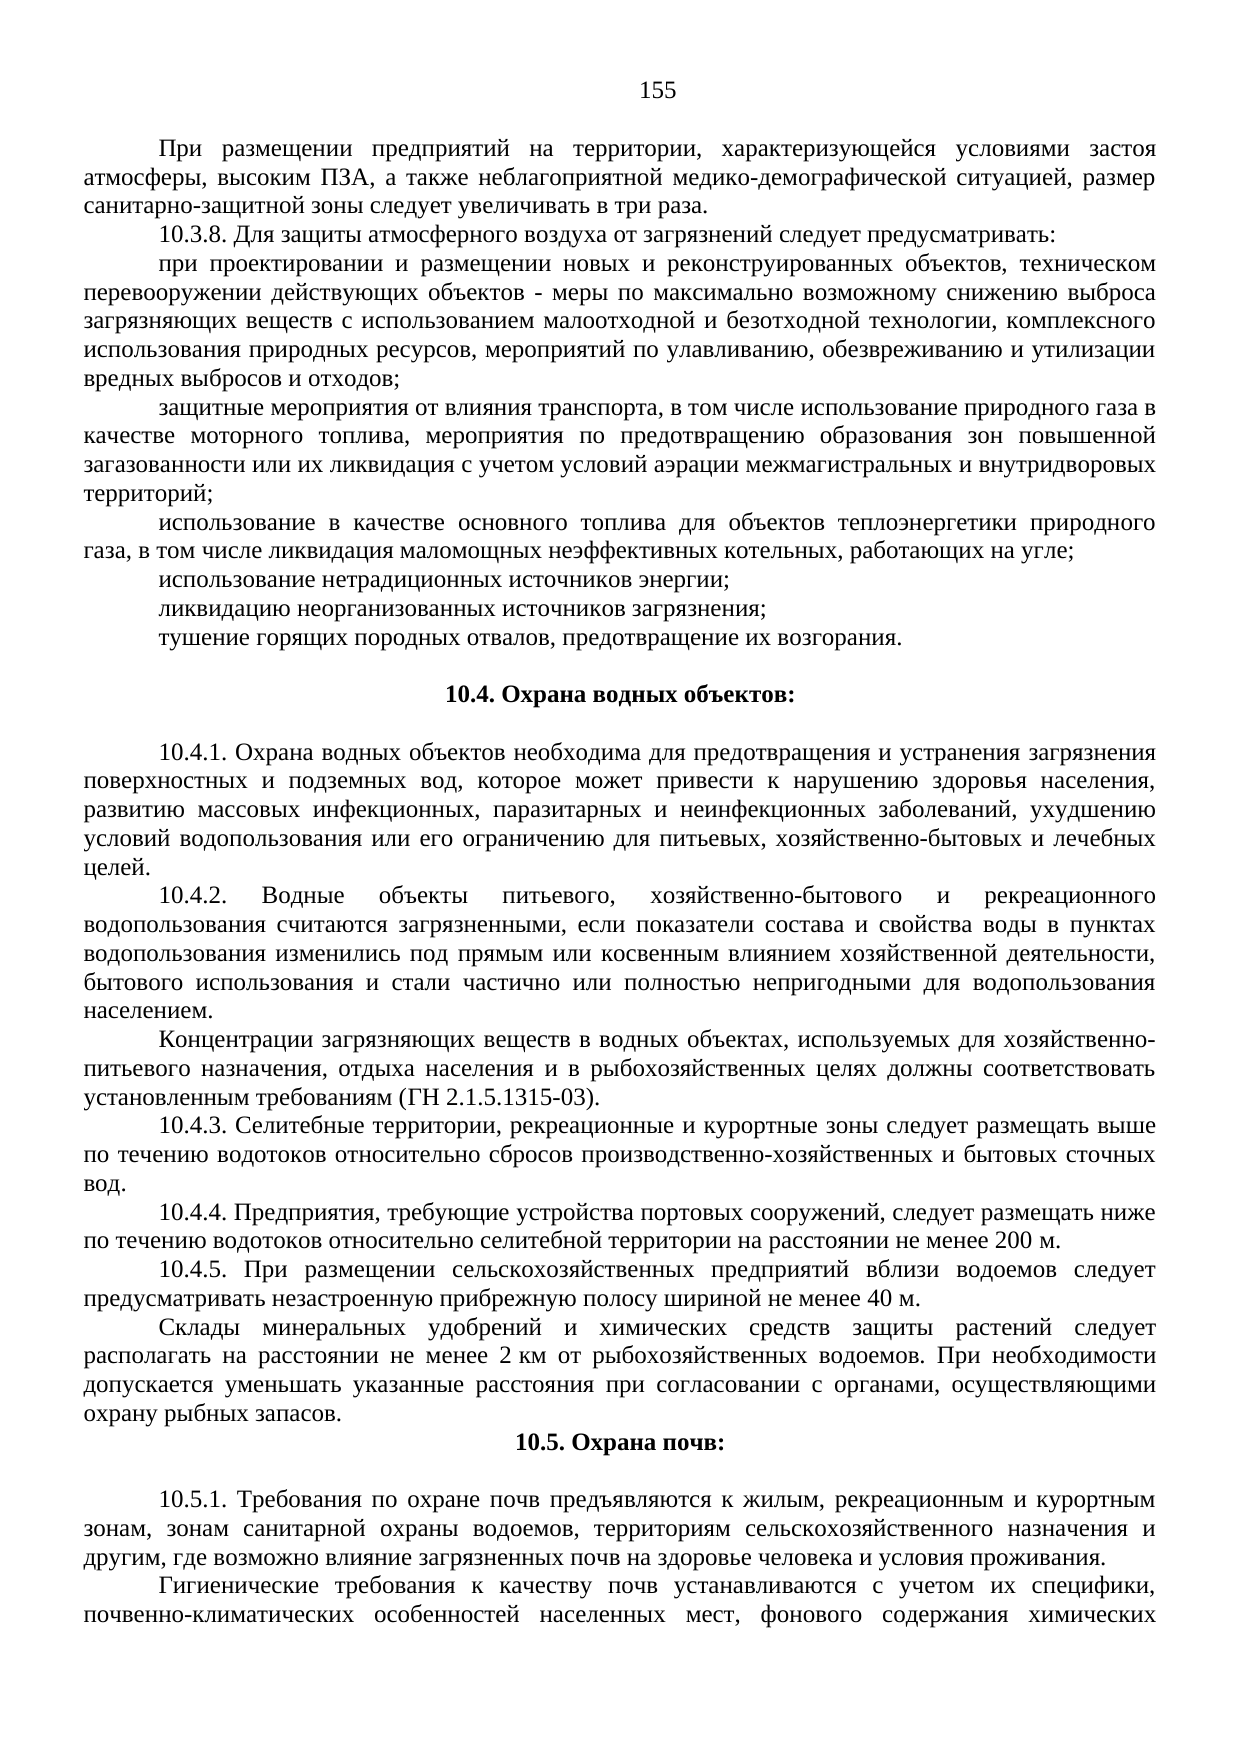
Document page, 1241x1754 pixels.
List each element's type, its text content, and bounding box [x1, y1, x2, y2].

subtitle 10.4. Охрана водных объектов: [83, 679, 1157, 708]
text 10.4.4. Предприятия, требующие устройства портовых сооружений, следует размещать ниже по течению водотоков относительно селитебной территории на расстоянии не менее 200 м. [83, 1197, 1157, 1254]
text 10.4.1. Охрана водных объектов необходима для предотвращения и устранения загрязнения поверхностных и подземных вод, которое может привести к нарушению здоровья населения, развитию массовых инфекционных, паразитарных и неинфекционных заболеваний, ухудшению условий водопользования или его ограничению для питьевых, хозяйственно-бытовых и лечебных целей. [83, 737, 1157, 880]
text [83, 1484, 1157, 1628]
text При размещении предприятий на территории, характеризующейся условиями застоя атмосферы, высоким ПЗА, а также неблагоприятной медико-демографической ситуацией, размер санитарно-защитной зоны следует увеличивать в три раза. [83, 133, 1157, 219]
text ликвидацию неорганизованных источников загрязнения; [83, 593, 1157, 622]
text 10.4.2. Водные объекты питьевого, хозяйственно-бытового и рекреационного водопользования считаются загрязненными, если показатели состава и свойства воды в пунктах водопользования изменились под прямым или косвенным влиянием хозяйственной деятельности, бытового использования и стали частично или полностью непригодными для водопользования населением. [83, 880, 1157, 1024]
text 10.3.8. Для защиты атмосферного воздуха от загрязнений следует предусматривать: [83, 219, 1157, 248]
text Концентрации загрязняющих веществ в водных объектах, используемых для хозяйственно-питьевого назначения, отдыха населения и в рыбохозяйственных целях должны соответствовать установленным требованиям (ГН 2.1.5.1315-03). [83, 1024, 1157, 1110]
text при проектировании и размещении новых и реконструированных объектов, техническом перевооружении действующих объектов - меры по максимально возможному снижению выброса загрязняющих веществ с использованием малоотходной и безотходной технологии, комплексного использования природных ресурсов, мероприятий по улавливанию, обезвреживанию и утилизации вредных выбросов и отходов; [83, 248, 1157, 392]
text 10.4.3. Селитебные территории, рекреационные и курортные зоны следует размещать выше по течению водотоков относительно сбросов производственно-хозяйственных и бытовых сточных вод. [83, 1110, 1157, 1197]
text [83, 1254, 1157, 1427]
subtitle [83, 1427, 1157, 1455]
text защитные мероприятия от влияния транспорта, в том числе использование природного газа в качестве моторного топлива, мероприятия по предотвращению образования зон повышенной загазованности или их ликвидация с учетом условий аэрации межмагистральных и внутридворовых территорий; [83, 392, 1157, 507]
text использование нетрадиционных источников энергии; [83, 564, 1157, 593]
text использование в качестве основного топлива для объектов теплоэнергетики природного газа, в том числе ликвидация маломощных неэффективных котельных, работающих на угле; [83, 507, 1157, 564]
text тушение горящих породных отвалов, предотвращение их возгорания. [83, 622, 1157, 650]
